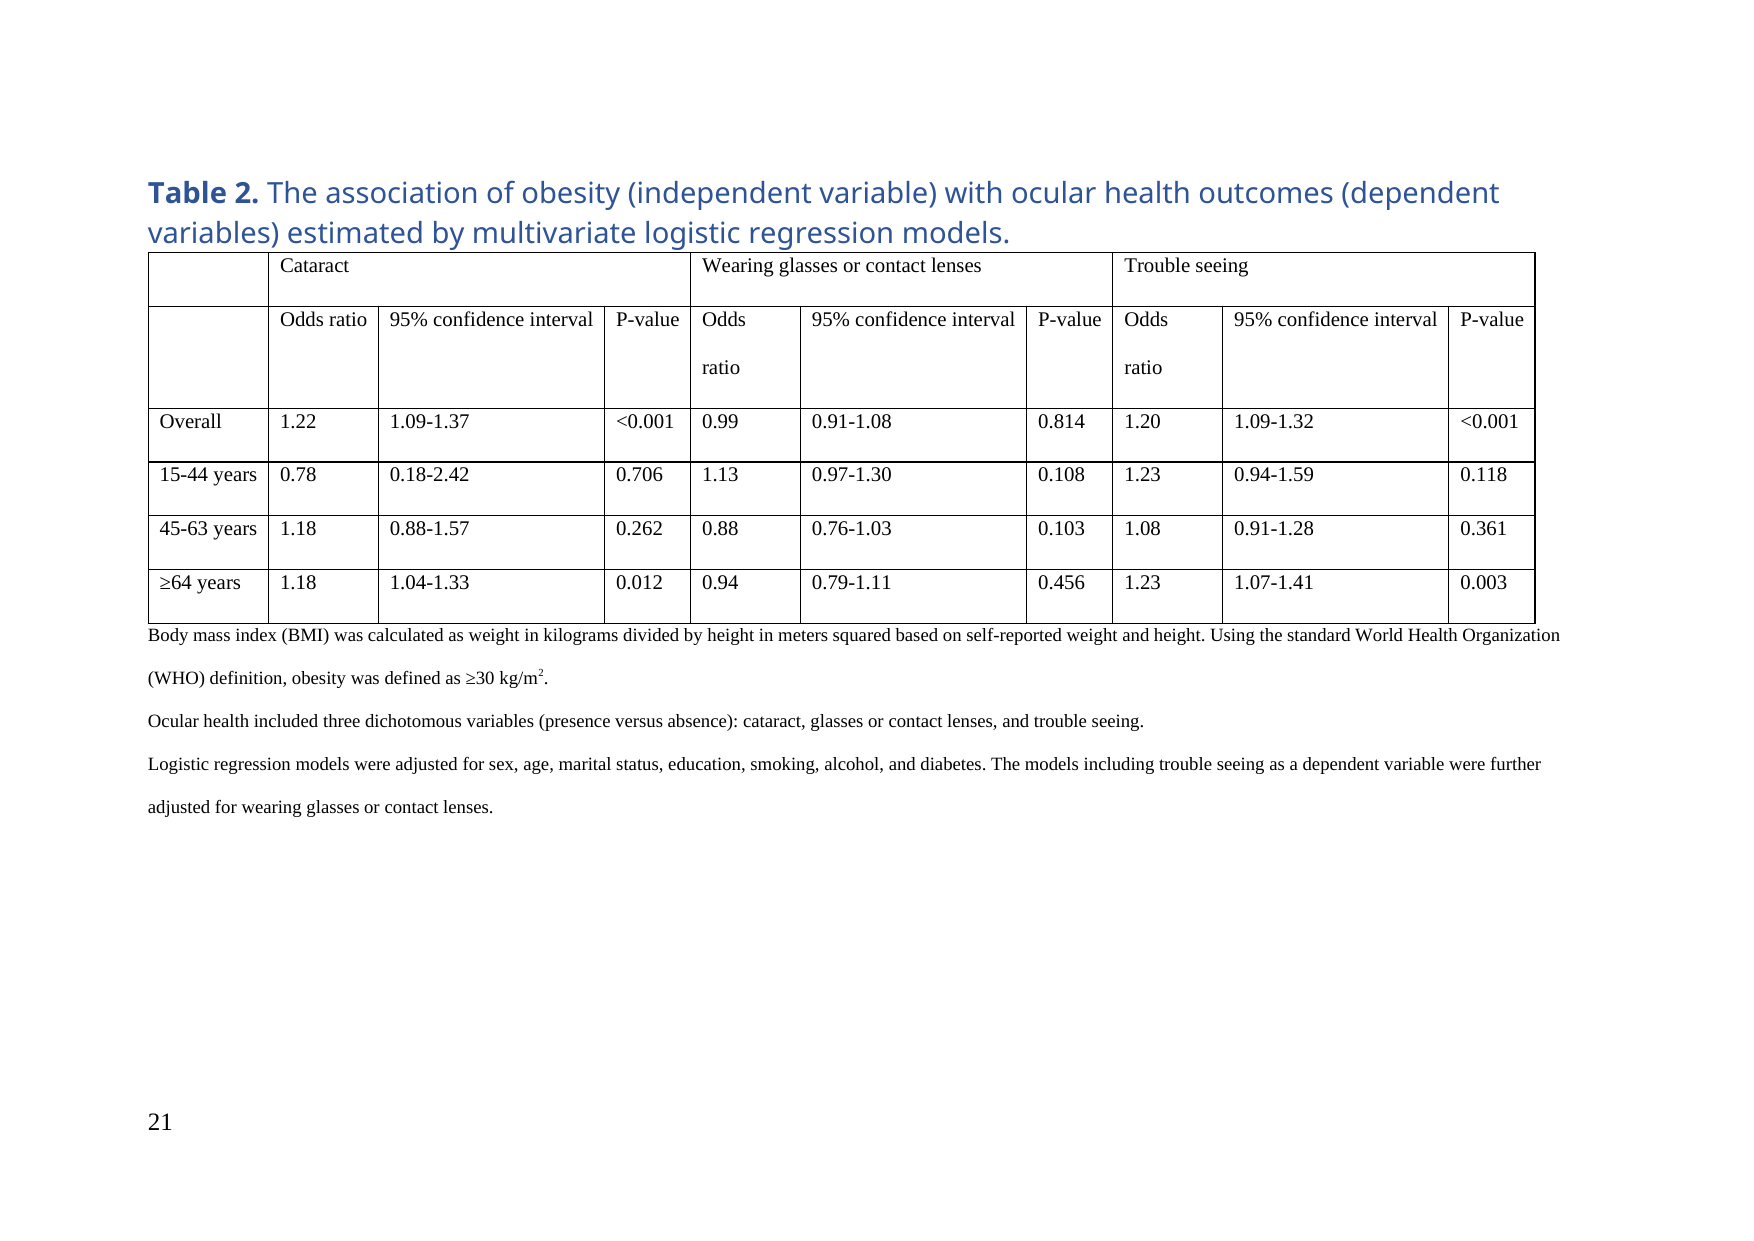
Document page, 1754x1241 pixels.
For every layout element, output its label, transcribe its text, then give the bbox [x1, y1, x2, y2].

table_cell 0.103 [1027, 516, 1112, 569]
subtitle Table 2. The association of obesity (independent variable) with ocular health outcomes (dependent variables) estimated by multivariate logistic regression models. [148, 173, 1606, 252]
table_cell Overall [149, 409, 268, 461]
table_cell 0.262 [605, 516, 690, 569]
table_cell ≥64 years [149, 570, 268, 623]
table_cell 0.012 [605, 570, 690, 623]
table_cell 45-63 years [149, 516, 268, 569]
table_cell 0.94 [691, 570, 800, 623]
text Ocular health included three dichotomous variables (presence versus absence): cataract, glasses or contact lenses, and trouble seeing. [148, 710, 1606, 731]
table_cell 1.18 [269, 570, 378, 623]
table_cell 0.456 [1027, 570, 1112, 623]
table_cell 1.09-1.37 [379, 409, 604, 461]
table_cell 0.91-1.28 [1223, 516, 1448, 569]
table_cell P-value [1027, 307, 1112, 408]
table_cell 0.88 [691, 516, 800, 569]
table_cell Odds ratio [691, 307, 800, 408]
table_cell 95% confidence interval [379, 307, 604, 408]
table_cell 1.13 [691, 463, 800, 515]
table_cell 95% confidence interval [801, 307, 1026, 408]
table_cell 0.706 [605, 463, 690, 515]
text Body mass index (BMI) was calculated as weight in kilograms divided by height in meters squared based on self-reported weight and height. Using the standard World Health Organization (WHO) definition, obesity was defined as ≥30 kg/m2. [148, 624, 1606, 688]
table_cell 0.118 [1449, 463, 1534, 515]
table_cell 0.814 [1027, 409, 1112, 461]
table_cell P-value [605, 307, 690, 408]
table_cell 1.18 [269, 516, 378, 569]
table_cell 0.97-1.30 [801, 463, 1026, 515]
table_cell 95% confidence interval [1223, 307, 1448, 408]
table_cell 0.78 [269, 463, 378, 515]
table_header [149, 253, 268, 306]
table_header Wearing glasses or contact lenses [691, 253, 1112, 306]
table_cell P-value [1449, 307, 1534, 408]
table_cell 0.18-2.42 [379, 463, 604, 515]
table_cell 0.76-1.03 [801, 516, 1026, 569]
table_header Cataract [269, 253, 690, 306]
table_cell 1.23 [1113, 570, 1222, 623]
table_cell 15-44 years [149, 463, 268, 515]
table_cell 0.94-1.59 [1223, 463, 1448, 515]
table_cell 1.23 [1113, 463, 1222, 515]
text Logistic regression models were adjusted for sex, age, marital status, education, smoking, alcohol, and diabetes. The models including trouble seeing as a dependent variable were further adjusted for wearing glasses or contact lenses. [148, 753, 1606, 818]
table_cell 1.04-1.33 [379, 570, 604, 623]
table_cell 0.91-1.08 [801, 409, 1026, 461]
table_cell Odds ratio [1113, 307, 1222, 408]
table_cell 1.09-1.32 [1223, 409, 1448, 461]
table_cell 1.22 [269, 409, 378, 461]
table_cell 0.99 [691, 409, 800, 461]
table_cell <0.001 [1449, 409, 1534, 461]
table_cell [149, 307, 268, 408]
table_cell 0.003 [1449, 570, 1534, 623]
table_cell <0.001 [605, 409, 690, 461]
table_cell 1.08 [1113, 516, 1222, 569]
table_cell 0.79-1.11 [801, 570, 1026, 623]
table_header Trouble seeing [1113, 253, 1534, 306]
table_cell 0.108 [1027, 463, 1112, 515]
table_cell 1.20 [1113, 409, 1222, 461]
table_cell 0.361 [1449, 516, 1534, 569]
table_cell 1.07-1.41 [1223, 570, 1448, 623]
table_cell Odds ratio [269, 307, 378, 408]
table_cell 0.88-1.57 [379, 516, 604, 569]
